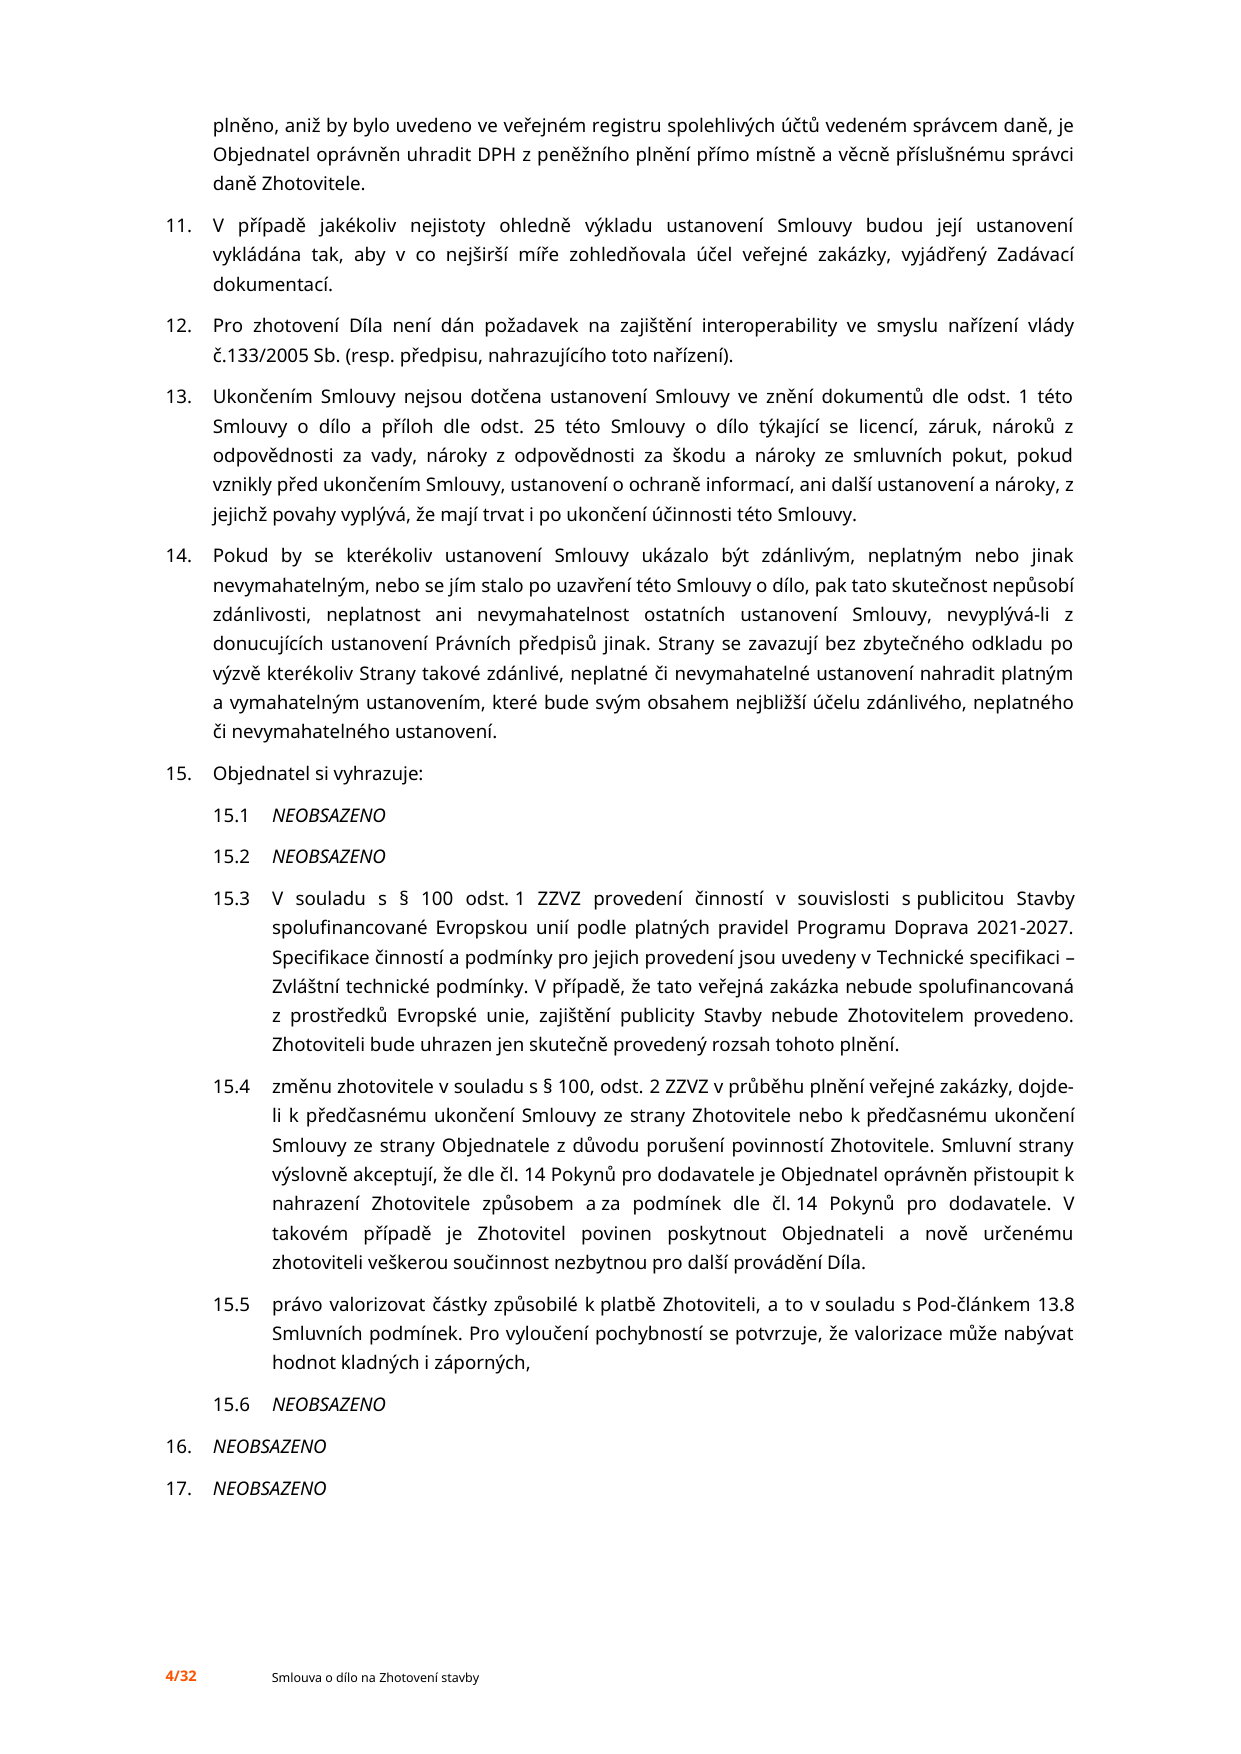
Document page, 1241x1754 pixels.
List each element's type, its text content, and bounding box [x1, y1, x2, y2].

text V případě jakékoliv nejistoty ohledně výkladu ustanovení Smlouvy budou její ustanovení vykládána tak, aby v co nejširší míře zohledňovala účel veřejné zakázky, vyjádřený Zadávací dokumentací. [165, 212, 1075, 297]
text NEOBSAZENO [165, 1475, 1075, 1500]
text právo valorizovat částky způsobilé k platbě Zhotoviteli, a to v souladu s Pod-článkem 13.8 Smluvních podmínek. Pro vyloučení pochybností se potvrzuje, že valorizace může nabývat hodnot kladných i záporných, [213, 1291, 1075, 1375]
text NEOBSAZENO [165, 1433, 1075, 1458]
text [165, 112, 1075, 196]
text NEOBSAZENO [213, 844, 1075, 869]
text Ukončením Smlouvy nejsou dotčena ustanovení Smlouvy ve znění dokumentů dle odst. 1 této Smlouvy o dílo a příloh dle odst. 25 této Smlouvy o dílo týkající se licencí, záruk, nároků z odpovědnosti za vady, nároky z odpovědnosti za škodu a nároky ze smluvních pokut, pokud vznikly před ukončením Smlouvy, ustanovení o ochraně informací, ani další ustanovení a nároky, z jejichž povahy vyplývá, že mají trvat i po ukončení účinnosti této Smlouvy. [165, 384, 1075, 526]
text NEOBSAZENO [213, 802, 1075, 827]
text Objednatel si vyhrazuje: [165, 760, 1075, 786]
text změnu zhotovitele v souladu s § 100, odst. 2 ZZVZ v průběhu plnění veřejné zakázky, dojde-li k předčasnému ukončení Smlouvy ze strany Zhotovitele nebo k předčasnému ukončení Smlouvy ze strany Objednatele z důvodu porušení povinností Zhotovitele. Smluvní strany výslovně akceptují, že dle čl. 14 Pokynů pro dodavatele je Objednatel oprávněn přistoupit k nahrazení Zhotovitele způsobem a za podmínek dle čl. 14 Pokynů pro dodavatele. V takovém případě je Zhotovitel povinen poskytnout Objednateli a nově určenému zhotoviteli veškerou součinnost nezbytnou pro další provádění Díla. [213, 1073, 1075, 1275]
text V souladu s § 100 odst. 1 ZZVZ provedení činností v souvislosti s publicitou Stavby spolufinancované Evropskou unií podle platných pravidel Programu Doprava 2021-2027. Specifikace činností a podmínky pro jejich provedení jsou uvedeny v Technické specifikaci – Zvláštní technické podmínky. V případě, že tato veřejná zakázka nebude spolufinancovaná z prostředků Evropské unie, zajištění publicity Stavby nebude Zhotovitelem provedeno. Zhotoviteli bude uhrazen jen skutečně provedený rozsah tohoto plnění. [213, 885, 1075, 1057]
text Pro zhotovení Díla není dán požadavek na zajištění interoperability ve smyslu nařízení vlády č.133/2005 Sb. (resp. předpisu, nahrazujícího toto nařízení). [165, 313, 1075, 368]
text NEOBSAZENO [213, 1391, 1075, 1417]
text Pokud by se kterékoliv ustanovení Smlouvy ukázalo být zdánlivým, neplatným nebo jinak nevymahatelným, nebo se jím stalo po uzavření této Smlouvy o dílo, pak tato skutečnost nepůsobí zdánlivosti, neplatnost ani nevymahatelnost ostatních ustanovení Smlouvy, nevyplývá-li z donucujících ustanovení Právních předpisů jinak. Strany se zavazují bez zbytečného odkladu po výzvě kterékoliv Strany takové zdánlivé, neplatné či nevymahatelné ustanovení nahradit platným a vymahatelným ustanovením, které bude svým obsahem nejbližší účelu zdánlivého, neplatného či nevymahatelného ustanovení. [165, 543, 1075, 744]
